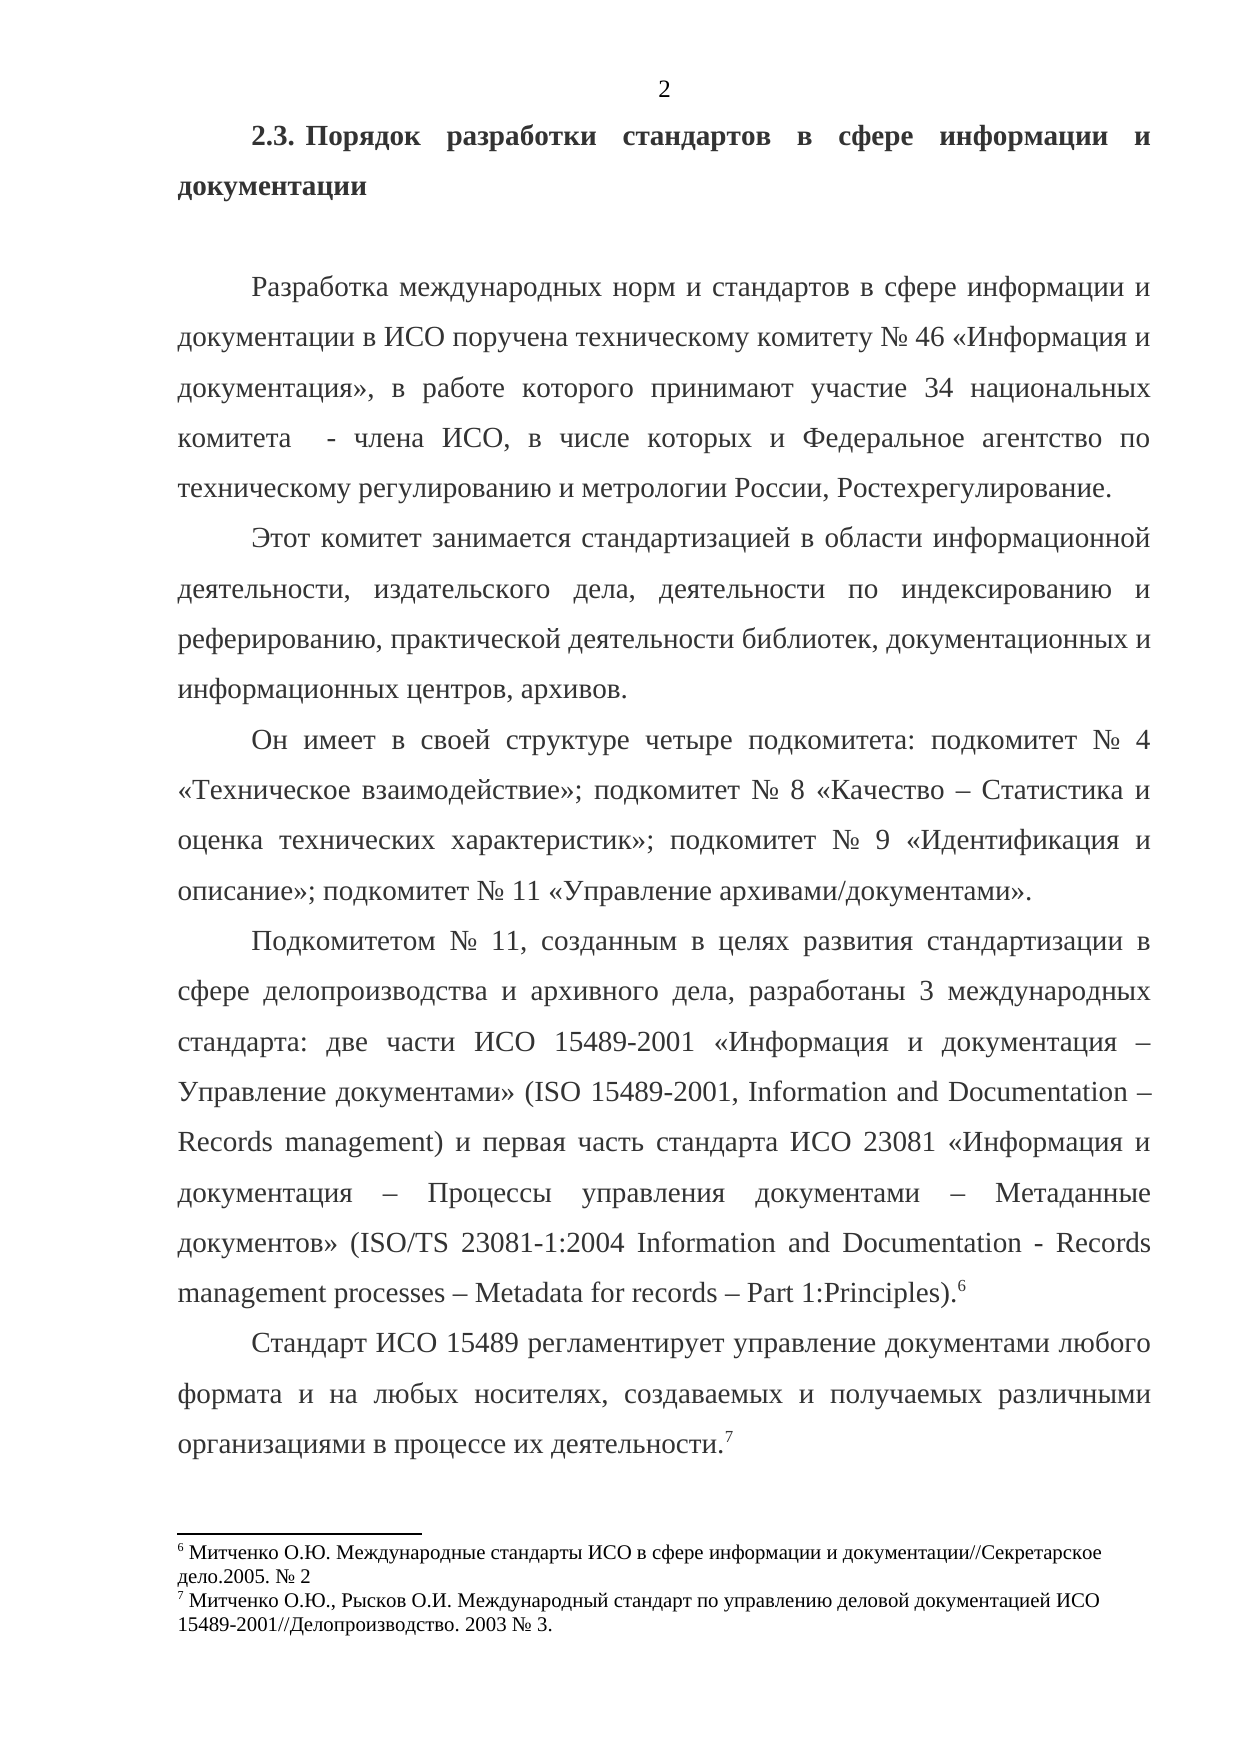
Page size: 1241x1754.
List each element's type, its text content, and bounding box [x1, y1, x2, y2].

text Разработка международных норм и стандартов в сфере информации и документации в ИСО поручена техническому комитету № 46 «Информация и документация», в работе которого принимают участие 34 национальных комитета - члена ИСО, в числе которых и Федеральное агентство по техническому регулированию и метрологии России, Ростехрегулирование. [177, 269, 1152, 504]
text Он имеет в своей структуре четыре подкомитета: подкомитет № 4 «Техническое взаимодействие»; подкомитет № 8 «Качество – Статистика и оценка технических характеристик»; подкомитет № 9 «Идентификация и описание»; подкомитет № 11 «Управление архивами/документами». [177, 722, 1152, 906]
text Этот комитет занимается стандартизацией в области информационной деятельности, издательского дела, деятельности по индексированию и реферированию, практической деятельности библиотек, документационных и информационных центров, архивов. [177, 521, 1152, 705]
text Подкомитетом № 11, созданным в целях развития стандартизации в сфере делопроизводства и архивного дела, разработаны 3 международных стандарта: две части ИСО 15489-2001 «Информация и документация – Управление документами» (ISO 15489-2001, Information and Documentation – Records management) и первая часть стандарта ИСО 23081 «Информация и документация – Процессы управления документами – Метаданные документов» (ISO/TS 23081-1:2004 Information and Documentation - Records management processes – Metadata for records – Part 1:Principles). [177, 923, 1152, 1309]
list Порядок разработки стандартов в сфере информации и документации [177, 118, 1152, 202]
text Стандарт ИСО 15489 регламентирует управление документами любого формата и на любых носителях, создаваемых и получаемых различными организациями в процессе их деятельности. [177, 1326, 1152, 1460]
